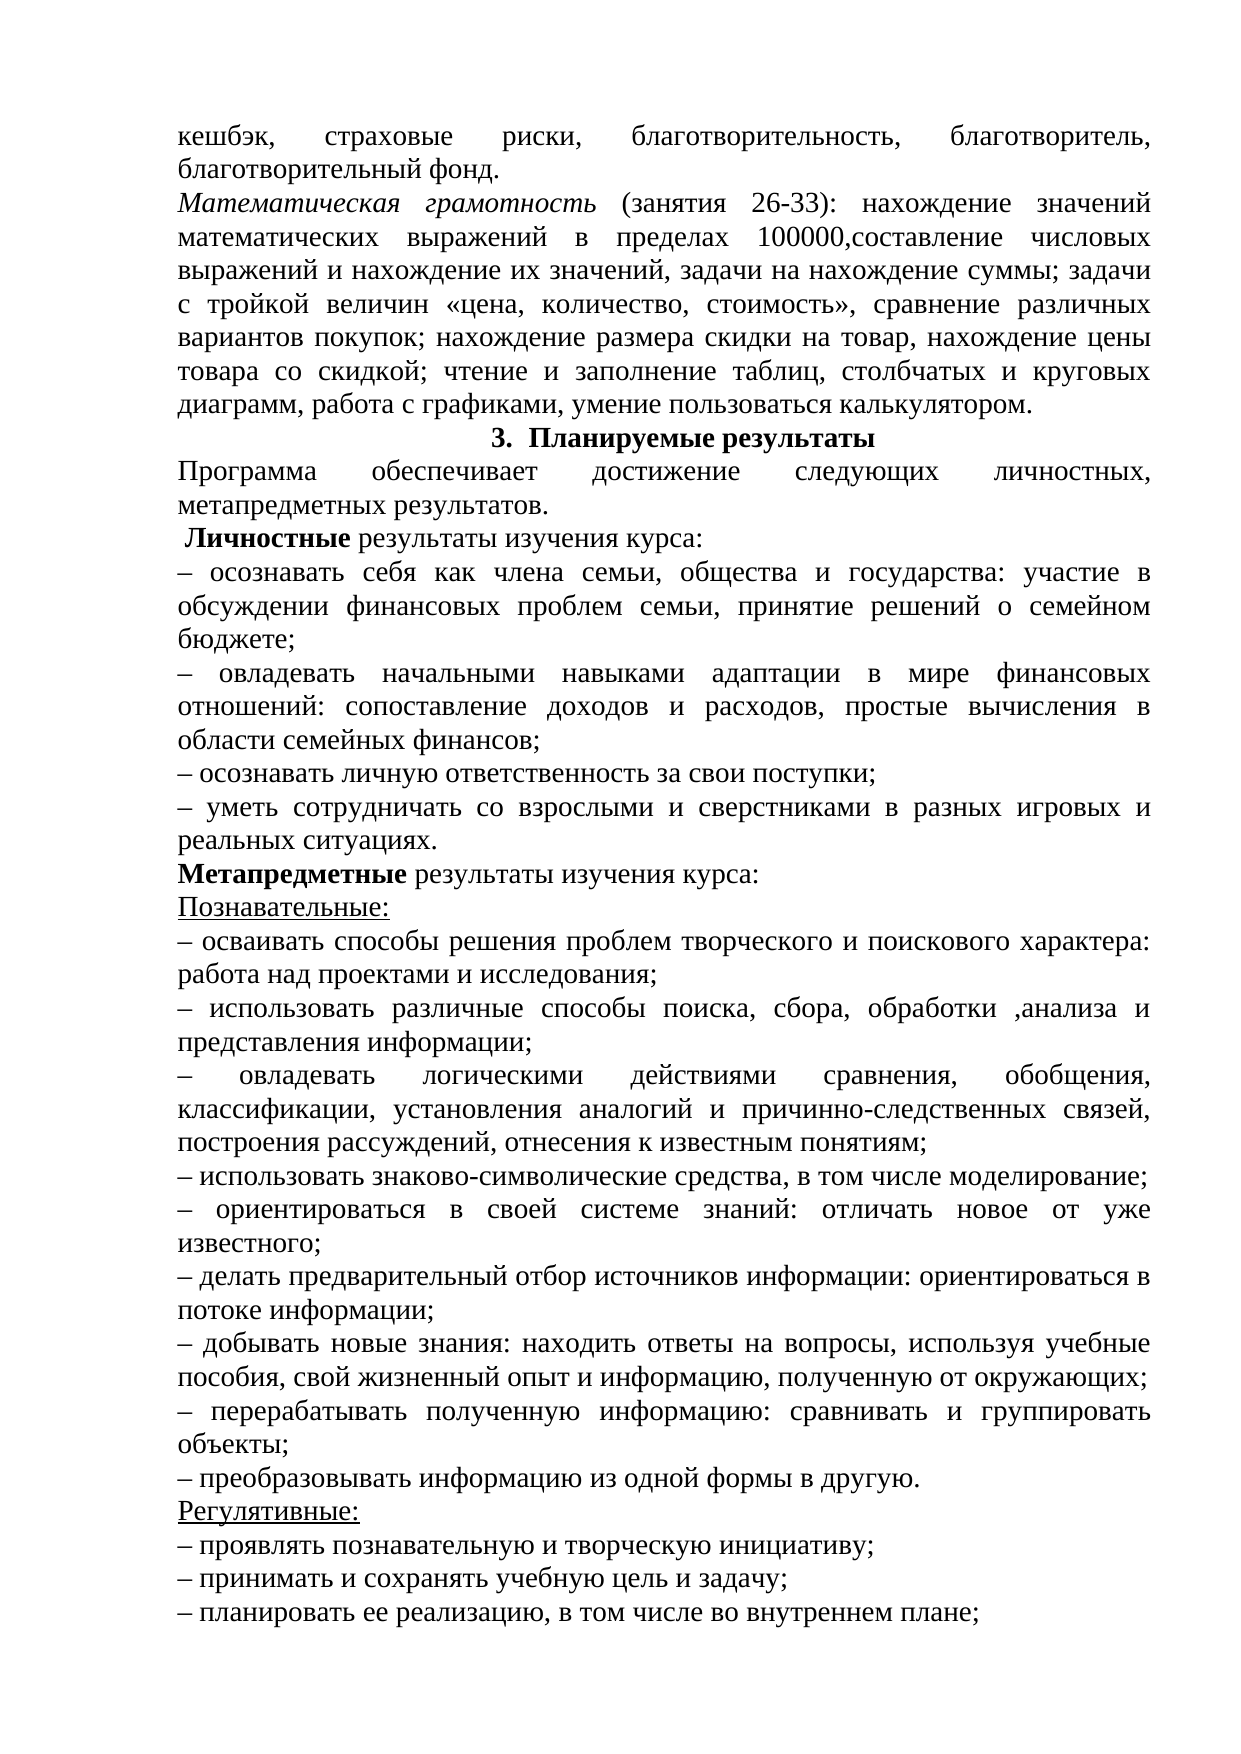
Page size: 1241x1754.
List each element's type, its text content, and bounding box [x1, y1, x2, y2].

text Регулятивные: [177, 1493, 1152, 1527]
text – осознавать личную ответственность за свои поступки; [177, 755, 1152, 789]
text Программа обеспечивает достижение следующих личностных, метапредметных результатов. [177, 453, 1152, 521]
text – осваивать способы решения проблем творческого и поискового характера: работа над проектами и исследования; [177, 923, 1152, 990]
text – уметь сотрудничать со взрослыми и сверстниками в разных игровых и реальных ситуациях. [177, 789, 1152, 856]
text – осознавать себя как члена семьи, общества и государства: участие в обсуждении финансовых проблем семьи, принятие решений о семейном бюджете; [177, 554, 1152, 655]
list Планируемые результаты [215, 420, 1152, 453]
text – перерабатывать полученную информацию: сравнивать и группировать объекты; [177, 1393, 1152, 1460]
text Математическая грамотность (занятия 26-33): нахождение значений математических выражений в пределах 100000,составление числовых выражений и нахождение их значений, задачи на нахождение суммы; задачи с тройкой величин «цена, количество, стоимость», сравнение различных вариантов покупок; нахождение размера скидки на товар, нахождение цены товара со скидкой; чтение и заполнение таблиц, столбчатых и круговых диаграмм, работа с графиками, умение пользоваться калькулятором. [177, 185, 1152, 420]
text – использовать различные способы поиска, сбора, обработки ,анализа и представления информации; [177, 990, 1152, 1057]
text – добывать новые знания: находить ответы на вопросы, используя учебные пособия, свой жизненный опыт и информацию, полученную от окружающих; [177, 1326, 1152, 1393]
text – ориентироваться в своей системе знаний: отличать новое от уже известного; [177, 1191, 1152, 1258]
text – принимать и сохранять учебную цель и задачу; [177, 1560, 1152, 1594]
text – делать предварительный отбор источников информации: ориентироваться в потоке информации; [177, 1258, 1152, 1326]
text Метапредметные результаты изучения курса: [177, 856, 1152, 889]
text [177, 118, 1152, 185]
text – овладевать начальными навыками адаптации в мире финансовых отношений: сопоставление доходов и расходов, простые вычисления в области семейных финансов; [177, 655, 1152, 755]
text Познавательные: [177, 889, 1152, 923]
text – использовать знаково-символические средства, в том числе моделирование; [177, 1158, 1152, 1191]
text – преобразовывать информацию из одной формы в другую. [177, 1460, 1152, 1493]
text – планировать ее реализацию, в том числе во внутреннем плане; [177, 1594, 1152, 1627]
text Личностные результаты изучения курса: [177, 521, 1152, 554]
text – проявлять познавательную и творческую инициативу; [177, 1527, 1152, 1560]
text – овладевать логическими действиями сравнения, обобщения, классификации, установления аналогий и причинно-следственных связей, построения рассуждений, отнесения к известным понятиям; [177, 1057, 1152, 1158]
